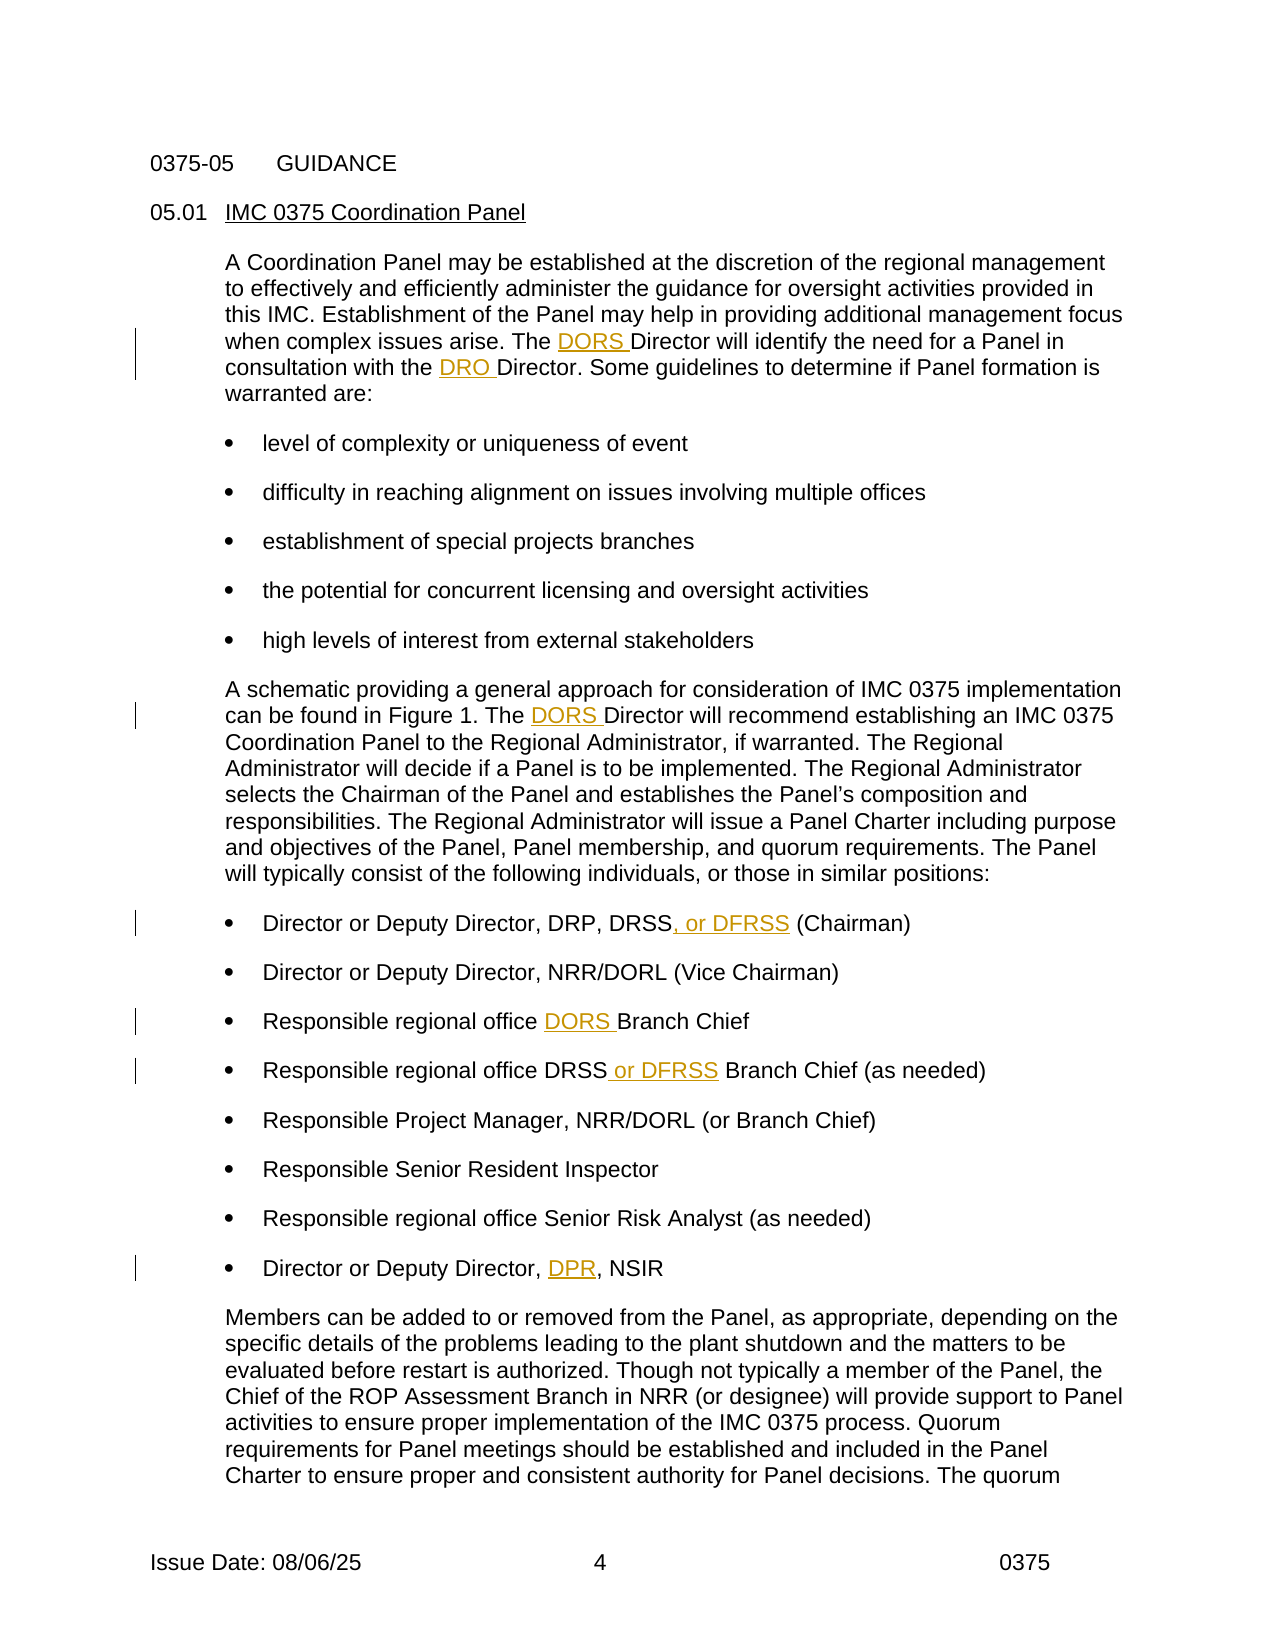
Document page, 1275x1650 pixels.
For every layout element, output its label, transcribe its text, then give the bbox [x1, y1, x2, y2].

list Responsible Senior Resident Inspector [225, 1156, 1125, 1182]
list difficulty in reaching alignment on issues involving multiple offices [225, 479, 1125, 505]
list establishment of special projects branches [225, 528, 1125, 554]
list Responsible regional office DRSS Branch Chief (as needed) [225, 1057, 1125, 1084]
text A schematic providing a general approach for consideration of IMC 0375 implementation can be found in Figure 1. The Director will recommend establishing an IMC 0375 Coordination Panel to the Regional Administrator, if warranted. The Regional Administrator will decide if a Panel is to be implemented. The Regional Administrator selects the Chairman of the Panel and establishes the Panel’s composition and responsibilities. The Regional Administrator will issue a Panel Charter including purpose and objectives of the Panel, Panel membership, and quorum requirements. The Panel will typically consist of the following individuals, or those in similar positions: [225, 676, 1125, 887]
list Responsible Project Manager, NRR/DORL (or Branch Chief) [225, 1107, 1125, 1133]
list Responsible regional office Senior Risk Analyst (as needed) [225, 1205, 1125, 1232]
list the potential for concurrent licensing and oversight activities [225, 577, 1125, 604]
list Responsible regional office Branch Chief [225, 1008, 1125, 1034]
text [225, 1304, 1125, 1488]
list level of complexity or uniqueness of event [225, 429, 1125, 456]
subtitle 0375-05 GUIDANCE [150, 150, 1125, 176]
text A Coordination Panel may be established at the discretion of the regional management to effectively and efficiently administer the guidance for oversight activities provided in this IMC. Establishment of the Panel may help in providing additional management focus when complex issues arise. The Director will identify the need for a Panel in consultation with the Director. Some guidelines to determine if Panel formation is warranted are: [225, 248, 1125, 407]
list Director or Deputy Director, NRR/DORL (Vice Chairman) [225, 959, 1125, 985]
list Director or Deputy Director, DRP, DRSS (Chairman) [225, 910, 1125, 936]
list Director or Deputy Director, , NSIR [225, 1254, 1125, 1281]
list high levels of interest from external stakeholders [225, 627, 1125, 653]
subtitle 05.01 IMC 0375 Coordination Panel [150, 199, 1125, 226]
